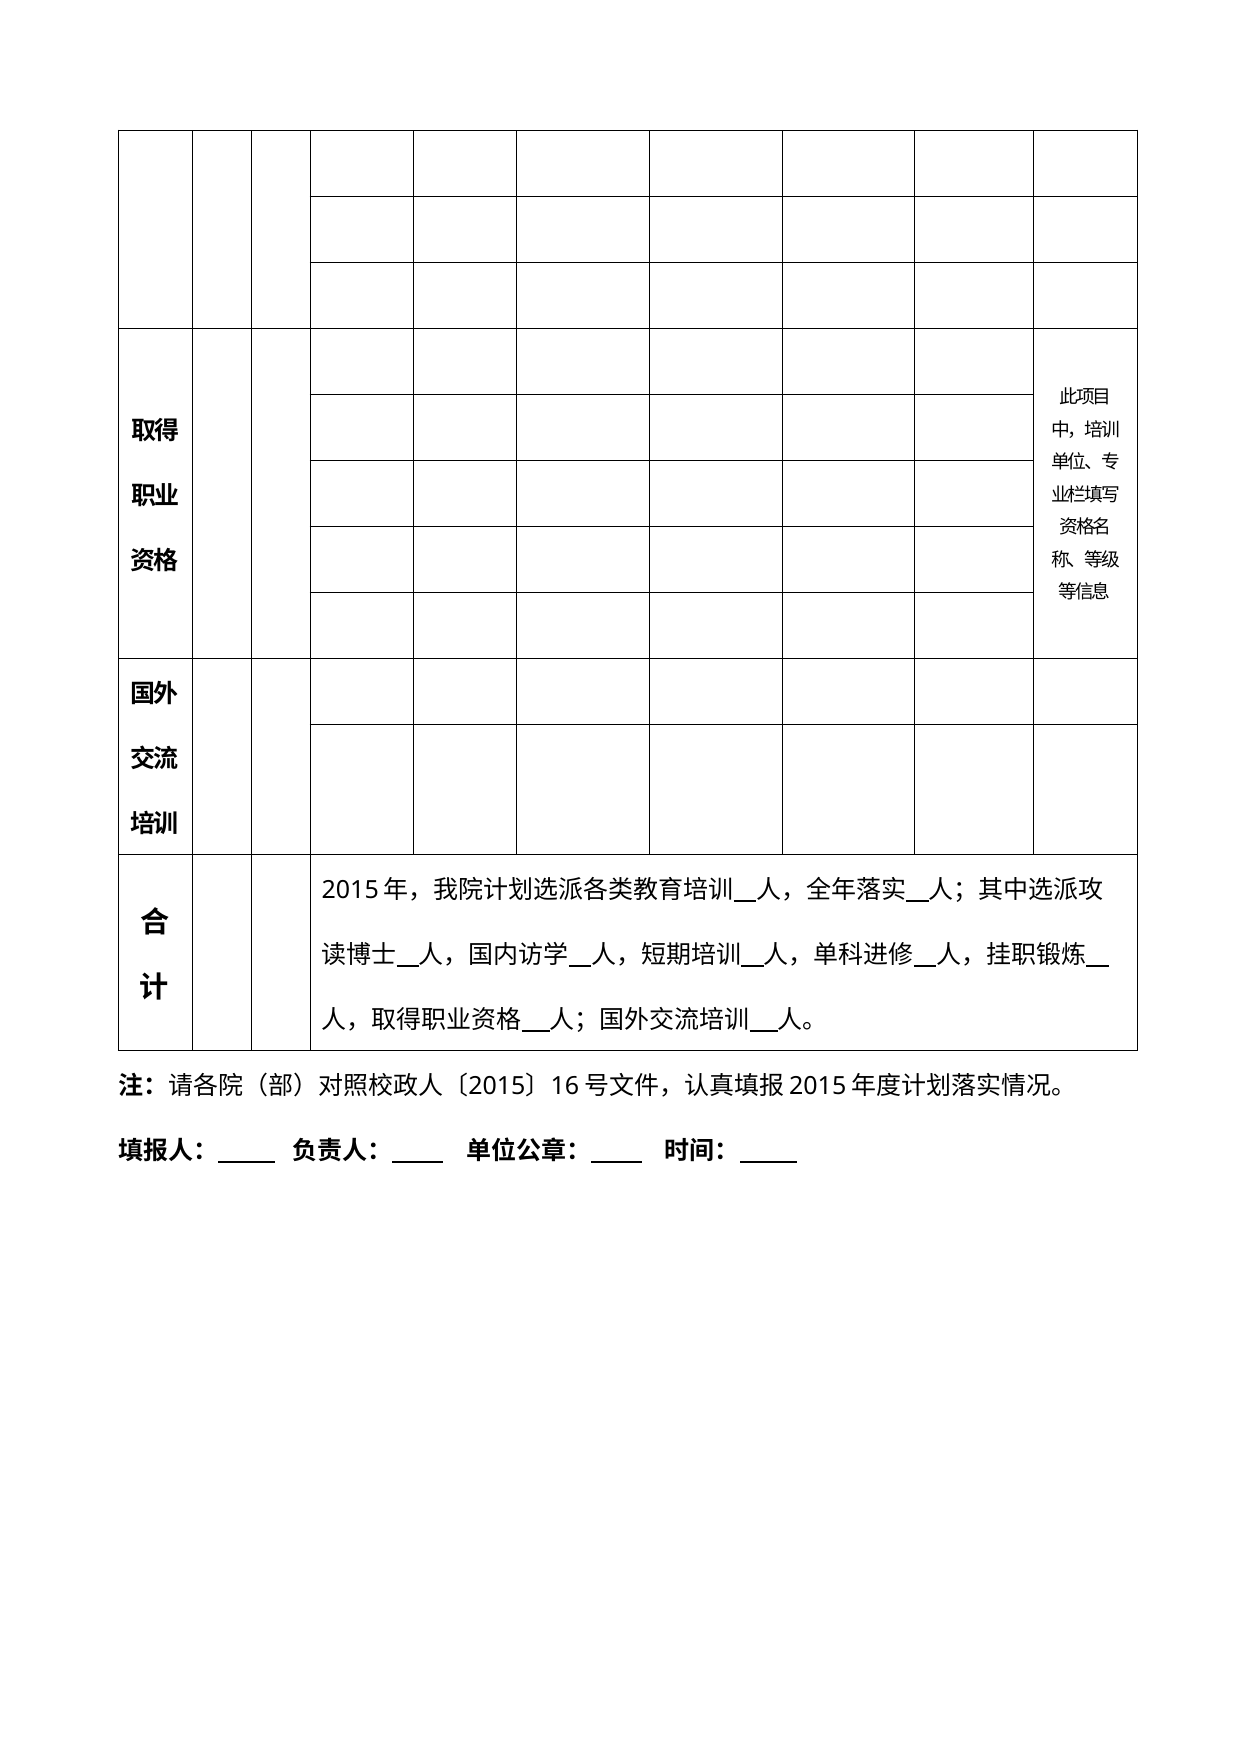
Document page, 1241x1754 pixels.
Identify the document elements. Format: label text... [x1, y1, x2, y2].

table_cell [783, 659, 914, 724]
table_cell [650, 197, 782, 262]
table_cell [650, 659, 782, 724]
text 填报人： 负责人： 单位公章： 时间： [118, 1116, 1122, 1181]
table_cell [311, 131, 413, 196]
table_cell [783, 263, 914, 328]
table_cell [915, 593, 1033, 658]
table_cell [1034, 725, 1137, 854]
table_cell [517, 725, 649, 854]
table_cell [915, 329, 1033, 394]
table_cell [1034, 131, 1137, 196]
table_cell [414, 131, 516, 196]
table_cell [650, 527, 782, 592]
table_cell [311, 527, 413, 592]
table_cell [517, 197, 649, 262]
table_cell [650, 329, 782, 394]
table_cell [311, 461, 413, 526]
table_cell [252, 855, 310, 1050]
table_cell [1034, 659, 1137, 724]
table_cell [650, 395, 782, 460]
table_cell [414, 395, 516, 460]
table_cell [783, 461, 914, 526]
table_cell [311, 395, 413, 460]
table_cell [517, 329, 649, 394]
table_cell [1034, 197, 1137, 262]
table_cell 2015年，我院计划选派各类教育培训 人，全年落实 人；其中选派攻读博士 人，国内访学 人，短期培训 人，单科进修 人，挂职锻炼 人，取得职业资格 人；国外交流培训 人。 [311, 855, 1137, 1050]
table_cell [193, 329, 251, 658]
table_cell [311, 659, 413, 724]
table_cell [311, 725, 413, 854]
table_cell [650, 461, 782, 526]
table_cell 国外 交流 培训 [119, 659, 192, 854]
table_cell [517, 461, 649, 526]
table_cell [915, 659, 1033, 724]
table_cell 合计 [119, 855, 192, 1050]
table_cell [193, 659, 251, 854]
table_cell [783, 395, 914, 460]
table_cell [517, 263, 649, 328]
table_cell [650, 593, 782, 658]
table_cell [414, 329, 516, 394]
table_cell [311, 593, 413, 658]
table_cell [783, 329, 914, 394]
table_cell [915, 197, 1033, 262]
table_cell [783, 131, 914, 196]
table_cell [414, 593, 516, 658]
table_cell [915, 725, 1033, 854]
table_cell [517, 395, 649, 460]
table_cell [311, 263, 413, 328]
table_cell [783, 725, 914, 854]
table_cell [517, 131, 649, 196]
table_cell [252, 659, 310, 854]
table_cell [311, 197, 413, 262]
table_cell [414, 527, 516, 592]
text 注：请各院（部）对照校政人〔2015〕16号文件，认真填报2015年度计划落实情况。 [118, 1051, 1122, 1116]
table_cell [915, 131, 1033, 196]
table_cell [414, 725, 516, 854]
table_cell [193, 855, 251, 1050]
table_cell [414, 263, 516, 328]
table_cell [650, 131, 782, 196]
table_cell [650, 725, 782, 854]
table_cell 此项目中，培训单位、专业栏填写资格名称、等级等信息 [1034, 329, 1137, 658]
table_cell [414, 461, 516, 526]
table_cell [1034, 263, 1137, 328]
table_cell [915, 263, 1033, 328]
table_cell [517, 593, 649, 658]
table_cell 取得职业资格 [119, 329, 192, 658]
table_cell [783, 527, 914, 592]
table_cell [783, 197, 914, 262]
table_cell [517, 659, 649, 724]
table_cell [517, 527, 649, 592]
table_cell [414, 659, 516, 724]
table_cell [915, 527, 1033, 592]
table_cell [783, 593, 914, 658]
table_cell [414, 197, 516, 262]
table_cell [650, 263, 782, 328]
table_cell [311, 329, 413, 394]
table_cell [252, 329, 310, 658]
table_cell [915, 395, 1033, 460]
table_cell [915, 461, 1033, 526]
